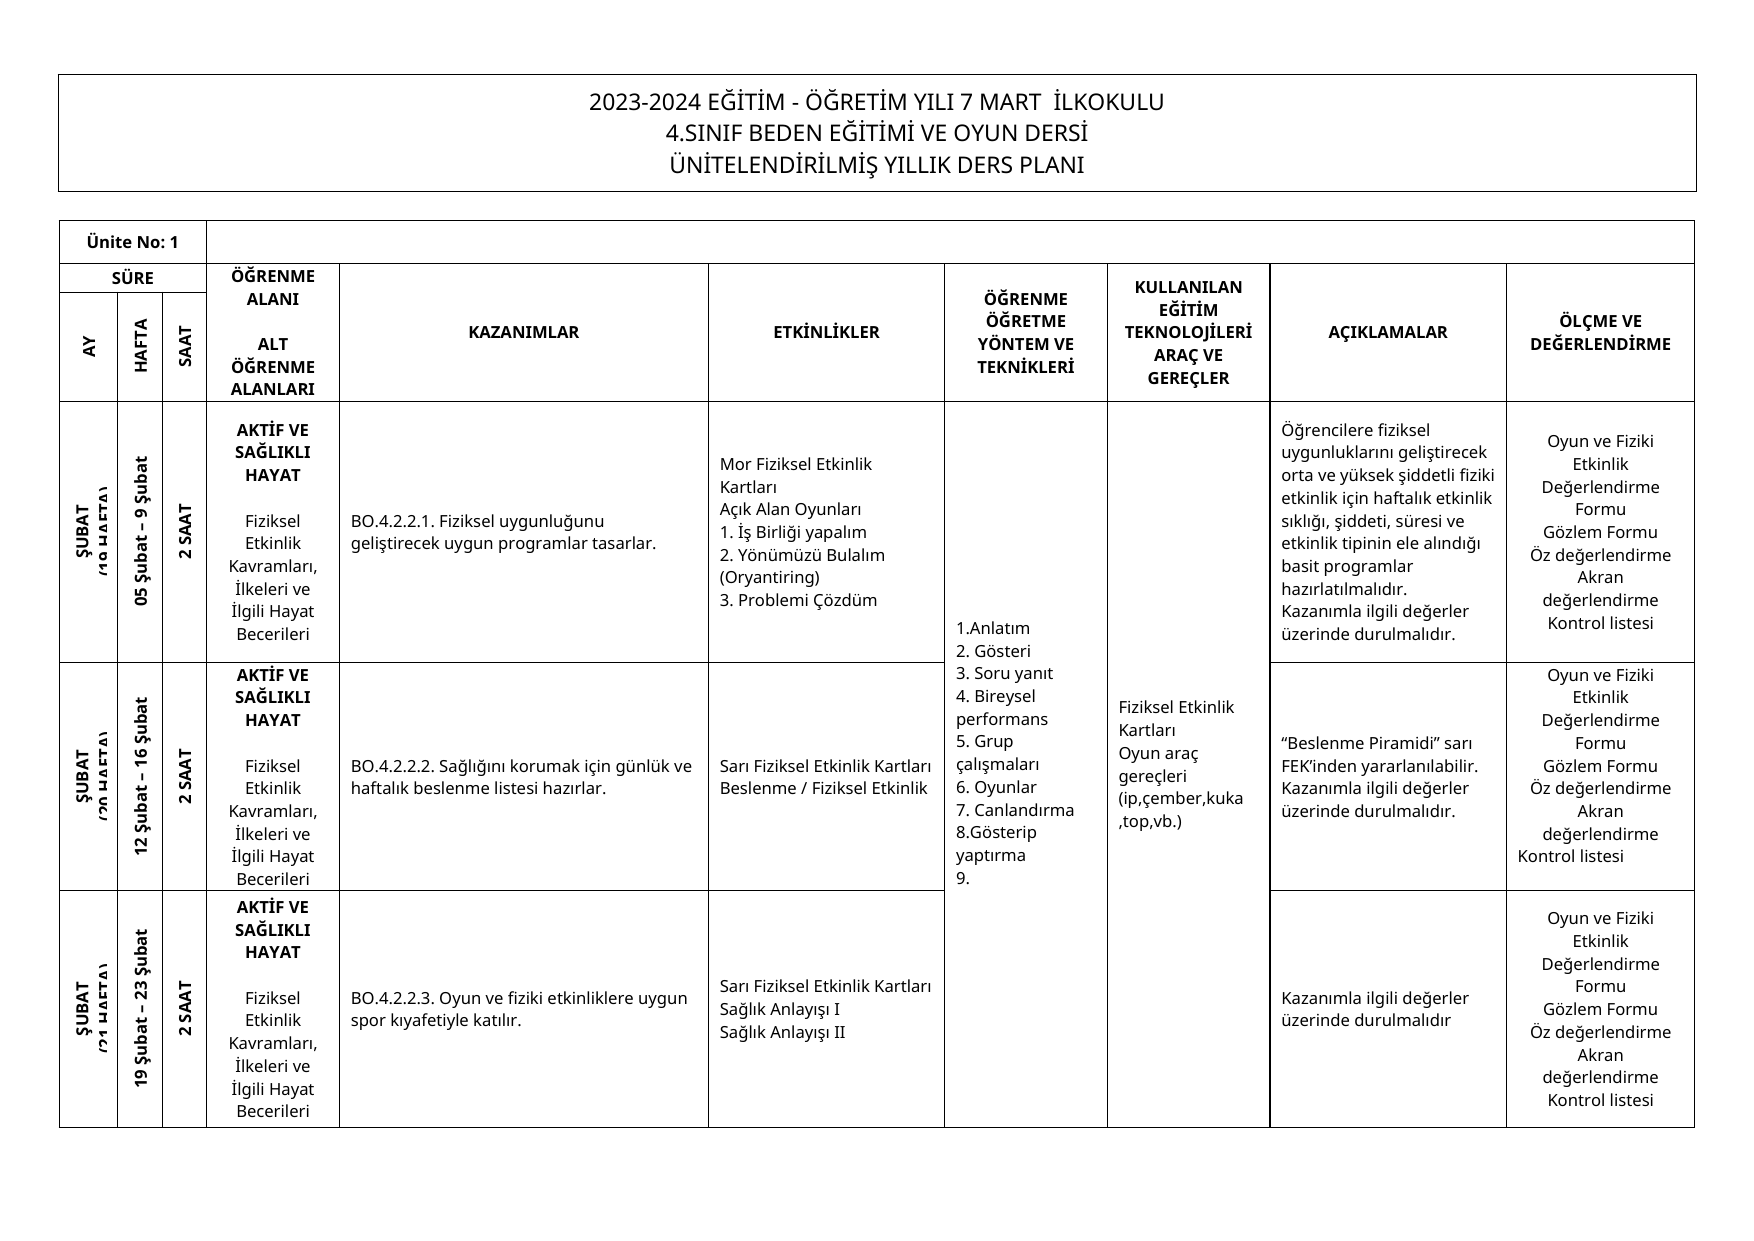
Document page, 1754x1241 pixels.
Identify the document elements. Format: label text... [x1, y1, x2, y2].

table_cell 2 SAAT [163, 402, 206, 662]
table_cell Oyun ve Fiziki Etkinlik Değerlendirme Formu Gözlem Formu Öz değerlendirme Akran değerlendirme Kontrol listesi [1507, 402, 1694, 662]
table_cell BO.4.2.2.2. Sağlığını korumak için günlük ve haftalık beslenme listesi hazırlar. [340, 663, 708, 890]
table_cell ÖĞRENME ALANI ALT ÖĞRENME ALANLARI [207, 264, 339, 401]
table_cell KULLANILAN EĞİTİM TEKNOLOJİLERİ ARAÇ VE GEREÇLER [1108, 264, 1269, 401]
table_cell ÖLÇME VE DEĞERLENDİRME [1507, 264, 1694, 401]
table_cell AÇIKLAMALAR [1271, 264, 1506, 401]
table_cell ŞUBAT (19.HAFTA) [60, 402, 117, 662]
table_cell 05 Şubat – 9 Şubat [118, 402, 162, 662]
table_cell SÜRE [60, 264, 206, 292]
table_header [207, 221, 1694, 263]
table_cell “Beslenme Piramidi” sarı FEK’inden yararlanılabilir. Kazanımla ilgili değerler üzerinde durulmalıdır. [1271, 663, 1506, 890]
table_cell Öğrencilere fiziksel uygunluklarını geliştirecek orta ve yüksek şiddetli fiziki etkinlik için haftalık etkinlik sıklığı, şiddeti, süresi ve etkinlik tipinin ele alındığı basit programlar hazırlatılmalıdır. Kazanımla ilgili değerler üzerinde durulmalıdır. [1271, 402, 1506, 662]
table_cell Fiziksel Etkinlik Kartları Oyun araç gereçleri (ip,çember,kuka ,top,vb.) [1108, 402, 1269, 1127]
table_cell 2 SAAT [163, 891, 206, 1127]
table_cell ŞUBAT (21.HAFTA) [60, 891, 117, 1127]
table_cell KAZANIMLAR [340, 264, 708, 401]
table_cell BO.4.2.2.3. Oyun ve fiziki etkinliklere uygun spor kıyafetiyle katılır. [340, 891, 708, 1127]
table_cell 1.Anlatım 2. Gösteri 3. Soru yanıt 4. Bireysel performans 5. Grup çalışmaları 6. Oyunlar 7. Canlandırma 8.Gösterip yaptırma 9. [945, 402, 1107, 1127]
table_cell Oyun ve Fiziki Etkinlik Değerlendirme Formu Gözlem Formu Öz değerlendirme Akran değerlendirme Kontrol listesi [1507, 891, 1694, 1127]
table_cell AY [60, 293, 117, 401]
table_cell ETKİNLİKLER [709, 264, 944, 401]
table_cell AKTİF VE SAĞLIKLI HAYAT Fiziksel Etkinlik Kavramları, İlkeleri ve İlgili Hayat Becerileri [207, 891, 339, 1127]
table_cell 19 Şubat – 23 Şubat [118, 891, 162, 1127]
table_header Ünite No: 1 [60, 221, 206, 263]
table_cell Sarı Fiziksel Etkinlik Kartları Beslenme / Fiziksel Etkinlik [709, 663, 944, 890]
table_cell Sarı Fiziksel Etkinlik Kartları Sağlık Anlayışı I Sağlık Anlayışı II [709, 891, 944, 1127]
table_cell AKTİF VE SAĞLIKLI HAYAT Fiziksel Etkinlik Kavramları, İlkeleri ve İlgili Hayat Becerileri [207, 402, 339, 662]
table_cell Mor Fiziksel Etkinlik Kartları Açık Alan Oyunları 1. İş Birliği yapalım 2. Yönümüzü Bulalım (Oryantiring) 3. Problemi Çözdüm [709, 402, 944, 662]
table_cell ŞUBAT (20.HAFTA) [60, 663, 117, 890]
table_cell 2 SAAT [163, 663, 206, 890]
table_cell Kazanımla ilgili değerler üzerinde durulmalıdır [1271, 891, 1506, 1127]
table_cell SAAT [163, 293, 206, 401]
table_cell Oyun ve Fiziki Etkinlik Değerlendirme Formu Gözlem Formu Öz değerlendirme Akran değerlendirme Kontrol listesi [1507, 663, 1694, 890]
table_cell ÖĞRENME ÖĞRETME YÖNTEM VE TEKNİKLERİ [945, 264, 1107, 401]
table_cell AKTİF VE SAĞLIKLI HAYAT Fiziksel Etkinlik Kavramları, İlkeleri ve İlgili Hayat Becerileri [207, 663, 339, 890]
table_cell 12 Şubat – 16 Şubat [118, 663, 162, 890]
table_cell HAFTA [118, 293, 162, 401]
table_cell BO.4.2.2.1. Fiziksel uygunluğunu geliştirecek uygun programlar tasarlar. [340, 402, 708, 662]
